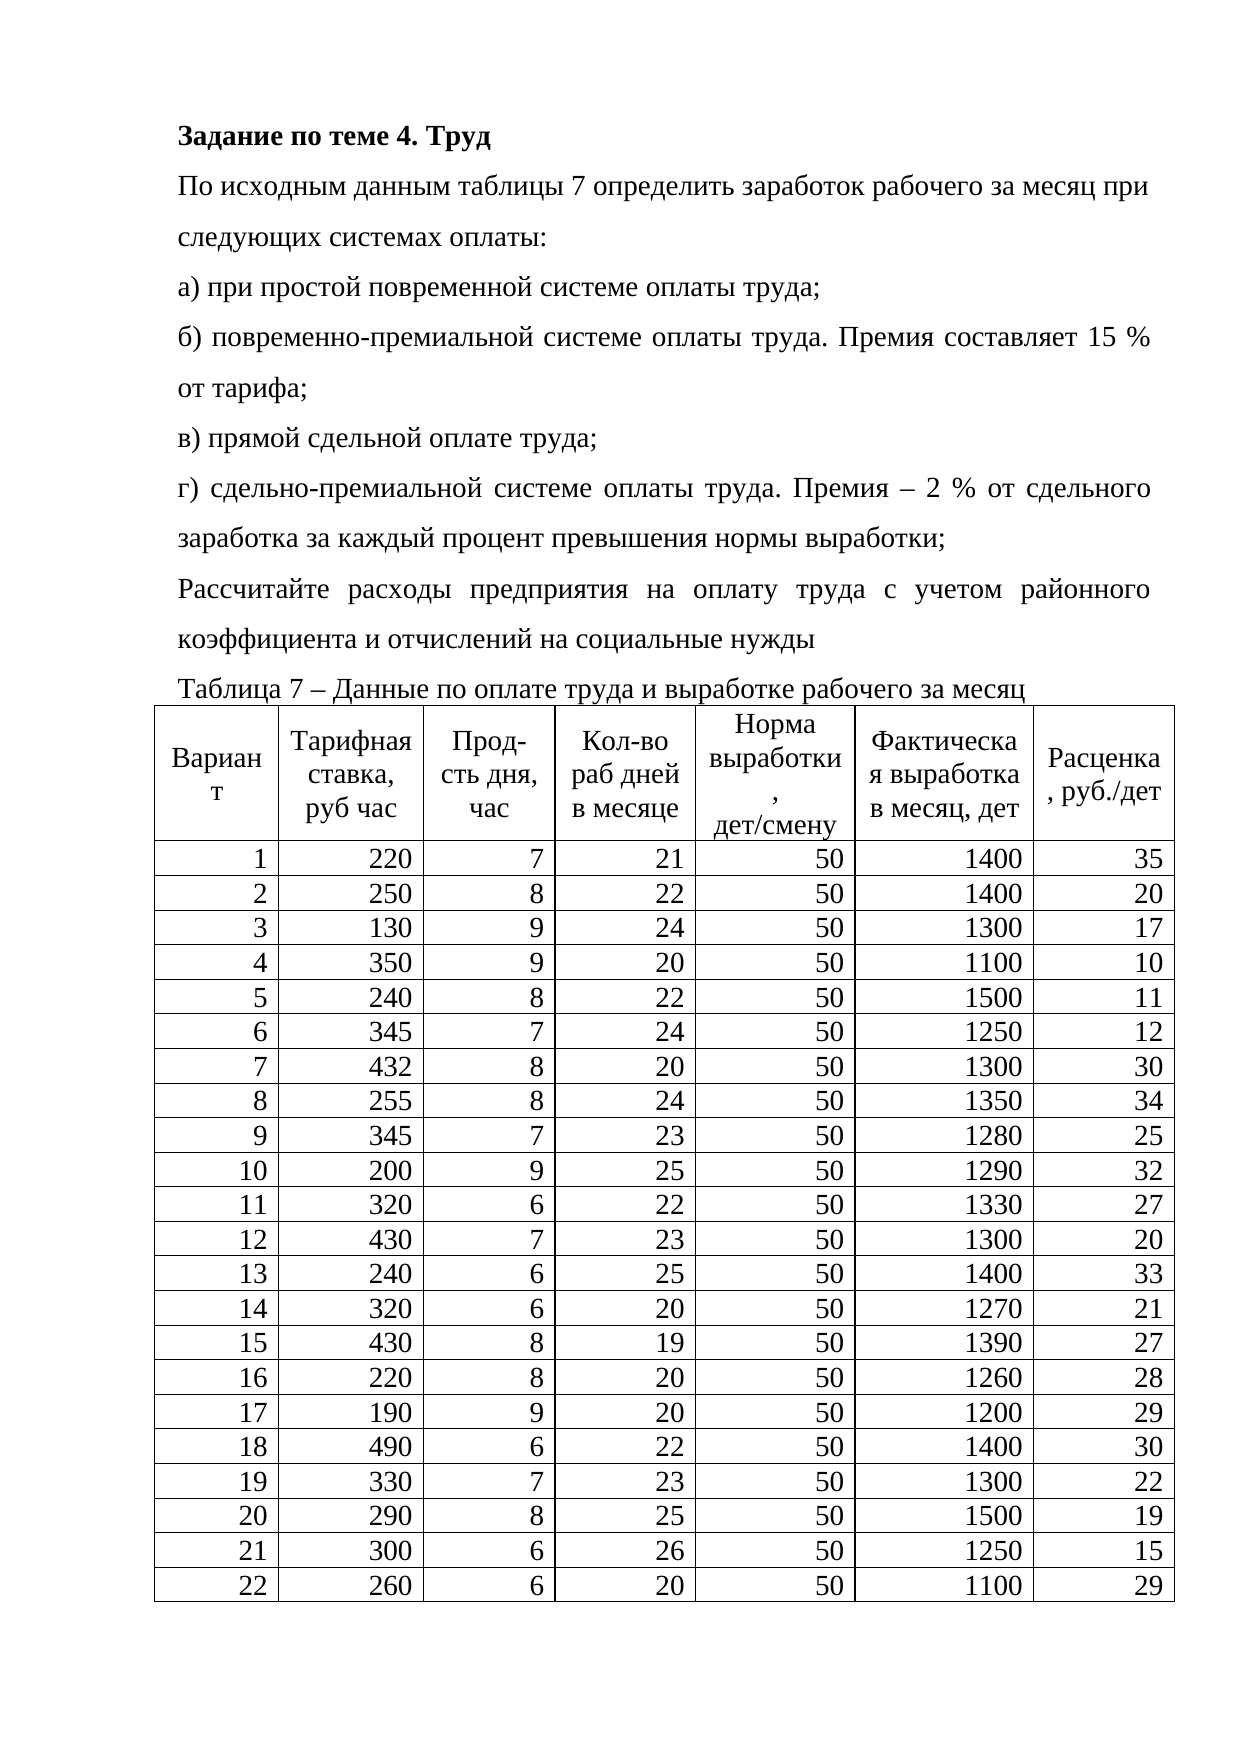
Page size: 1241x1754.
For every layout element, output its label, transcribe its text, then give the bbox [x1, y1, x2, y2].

table_cell 35 [1034, 841, 1174, 875]
table_cell 50 [696, 1014, 854, 1048]
table_cell 13 [155, 1256, 278, 1290]
table_cell 1300 [856, 1049, 1033, 1082]
text а) при простой повременной системе оплаты труда; [177, 269, 1152, 303]
table_cell 7 [155, 1049, 278, 1082]
table_cell 20 [556, 1568, 695, 1601]
table_cell 7 [424, 1014, 554, 1048]
table_cell 20 [556, 945, 695, 979]
table_cell 6 [424, 1291, 554, 1324]
table_cell 320 [279, 1187, 423, 1221]
table_cell 17 [155, 1395, 278, 1428]
text Таблица 7 – Данные по оплате труда и выработке рабочего за месяц [177, 672, 1152, 705]
table_cell 1390 [856, 1326, 1033, 1359]
table_cell 8 [424, 876, 554, 909]
table_cell 23 [556, 1222, 695, 1255]
table_cell 28 [1034, 1360, 1174, 1394]
table_cell 6 [155, 1014, 278, 1048]
table_cell 6 [424, 1256, 554, 1290]
table_cell 50 [696, 1395, 854, 1428]
table_cell 30 [1034, 1429, 1174, 1463]
table_cell 8 [424, 980, 554, 1013]
table_cell 9 [155, 1118, 278, 1152]
table_cell 19 [556, 1326, 695, 1359]
table_cell 22 [556, 1429, 695, 1463]
table_cell 12 [1034, 1014, 1174, 1048]
table_cell 8 [424, 1499, 554, 1532]
table_cell 6 [424, 1568, 554, 1601]
table_cell 19 [1034, 1499, 1174, 1532]
table_cell 1330 [856, 1187, 1033, 1221]
table_cell 29 [1034, 1568, 1174, 1601]
table_cell 50 [696, 1049, 854, 1082]
table_cell 27 [1034, 1326, 1174, 1359]
table_cell 24 [556, 1084, 695, 1117]
table_cell 33 [1034, 1256, 1174, 1290]
table_cell 290 [279, 1499, 423, 1532]
table_cell 15 [1034, 1533, 1174, 1567]
text г) сдельно-премиальной системе оплаты труда. Премия – 2 % от сдельного заработка за каждый процент превышения нормы выработки; [177, 470, 1152, 554]
table_cell 50 [696, 1360, 854, 1394]
table_cell 432 [279, 1049, 423, 1082]
table_cell 1500 [856, 1499, 1033, 1532]
table_cell 255 [279, 1084, 423, 1117]
table_cell 9 [424, 1395, 554, 1428]
table_cell 25 [556, 1153, 695, 1186]
table_cell 1250 [856, 1014, 1033, 1048]
table_cell 30 [1034, 1049, 1174, 1082]
table_cell 240 [279, 980, 423, 1013]
table_cell 17 [1034, 911, 1174, 944]
table_cell 1300 [856, 911, 1033, 944]
table_cell 5 [155, 980, 278, 1013]
table_cell 50 [696, 841, 854, 875]
table_cell 22 [556, 876, 695, 909]
table_cell 345 [279, 1014, 423, 1048]
table_cell 8 [424, 1360, 554, 1394]
table_cell 9 [424, 911, 554, 944]
table_cell 1280 [856, 1118, 1033, 1152]
table_cell 8 [424, 1049, 554, 1082]
table_cell 250 [279, 876, 423, 909]
table_cell 6 [424, 1533, 554, 1567]
table_cell 21 [1034, 1291, 1174, 1324]
table_header Кол-во раб дней в месяце [556, 706, 695, 840]
table_cell 1 [155, 841, 278, 875]
table_cell 20 [155, 1499, 278, 1532]
table_cell 18 [155, 1429, 278, 1463]
text б) повременно-премиальной системе оплаты труда. Премия составляет 15 % от тарифа; [177, 319, 1152, 403]
table_cell 1400 [856, 1256, 1033, 1290]
table_cell 430 [279, 1326, 423, 1359]
table_cell 34 [1034, 1084, 1174, 1117]
table_cell 345 [279, 1118, 423, 1152]
table_cell 1400 [856, 1429, 1033, 1463]
table_cell 1350 [856, 1084, 1033, 1117]
text Задание по теме 4. Труд [177, 118, 1152, 152]
table_cell 350 [279, 945, 423, 979]
table_cell 7 [424, 1222, 554, 1255]
table_cell 20 [1034, 876, 1174, 909]
table_cell 25 [556, 1256, 695, 1290]
table_cell 7 [424, 1118, 554, 1152]
table_cell 11 [155, 1187, 278, 1221]
table_cell 50 [696, 911, 854, 944]
table_cell 1100 [856, 1568, 1033, 1601]
table_cell 8 [424, 1326, 554, 1359]
table_cell 240 [279, 1256, 423, 1290]
table_cell 10 [155, 1153, 278, 1186]
table_cell 50 [696, 945, 854, 979]
table_cell 50 [696, 1187, 854, 1221]
table_cell 21 [155, 1533, 278, 1567]
table_cell 9 [424, 1153, 554, 1186]
text Рассчитайте расходы предприятия на оплату труда с учетом районного коэффициента и отчислений на социальные нужды [177, 571, 1152, 655]
table_cell 6 [424, 1429, 554, 1463]
table_cell 16 [155, 1360, 278, 1394]
table_cell 20 [556, 1395, 695, 1428]
table_cell 22 [556, 1187, 695, 1221]
table_cell 1500 [856, 980, 1033, 1013]
table_cell 8 [424, 1084, 554, 1117]
table_cell 14 [155, 1291, 278, 1324]
table_cell 22 [155, 1568, 278, 1601]
table_cell 1100 [856, 945, 1033, 979]
table_cell 7 [424, 841, 554, 875]
table_cell 10 [1034, 945, 1174, 979]
table_cell 1260 [856, 1360, 1033, 1394]
table_cell 25 [1034, 1118, 1174, 1152]
table_cell 50 [696, 876, 854, 909]
table_header Прод-сть дня, час [424, 706, 554, 840]
table_cell 1290 [856, 1153, 1033, 1186]
table_cell 15 [155, 1326, 278, 1359]
table_cell 300 [279, 1533, 423, 1567]
table_cell 26 [556, 1533, 695, 1567]
table_cell 9 [424, 945, 554, 979]
table_cell 1400 [856, 876, 1033, 909]
table_cell 50 [696, 1568, 854, 1601]
table_cell 22 [556, 980, 695, 1013]
table_cell 50 [696, 1256, 854, 1290]
table_cell 50 [696, 1084, 854, 1117]
table_cell 220 [279, 841, 423, 875]
table_cell 19 [155, 1464, 278, 1497]
table_cell 50 [696, 980, 854, 1013]
table_cell 430 [279, 1222, 423, 1255]
table_cell 1400 [856, 841, 1033, 875]
text По исходным данным таблицы 7 определить заработок рабочего за месяц при следующих системах оплаты: [177, 168, 1152, 252]
table_header Норма выработки, дет/смену [696, 706, 854, 840]
table_cell 7 [424, 1464, 554, 1497]
table_cell 11 [1034, 980, 1174, 1013]
table_cell 260 [279, 1568, 423, 1601]
table_cell 50 [696, 1499, 854, 1532]
table_cell 29 [1034, 1395, 1174, 1428]
table_cell 50 [696, 1533, 854, 1567]
table_cell 1270 [856, 1291, 1033, 1324]
table_cell 23 [556, 1118, 695, 1152]
table_cell 50 [696, 1222, 854, 1255]
table_cell 24 [556, 911, 695, 944]
table_cell 2 [155, 876, 278, 909]
table_cell 21 [556, 841, 695, 875]
table_cell 4 [155, 945, 278, 979]
table_cell 22 [1034, 1464, 1174, 1497]
table_cell 32 [1034, 1153, 1174, 1186]
table_cell 20 [556, 1049, 695, 1082]
table_header Вариант [155, 706, 278, 840]
table_cell 50 [696, 1429, 854, 1463]
table_cell 130 [279, 911, 423, 944]
table_cell 50 [696, 1153, 854, 1186]
table_cell 20 [1034, 1222, 1174, 1255]
table_cell 12 [155, 1222, 278, 1255]
table_cell 200 [279, 1153, 423, 1186]
table_cell 8 [155, 1084, 278, 1117]
table_cell 3 [155, 911, 278, 944]
table_cell 1200 [856, 1395, 1033, 1428]
table_cell 27 [1034, 1187, 1174, 1221]
table_cell 220 [279, 1360, 423, 1394]
table_cell 23 [556, 1464, 695, 1497]
table_cell 50 [696, 1326, 854, 1359]
table_cell 1250 [856, 1533, 1033, 1567]
table_cell 1300 [856, 1222, 1033, 1255]
table_cell 50 [696, 1464, 854, 1497]
table_cell 190 [279, 1395, 423, 1428]
text в) прямой сдельной оплате труда; [177, 420, 1152, 453]
table_cell 20 [556, 1291, 695, 1324]
table_header Фактическая выработка в месяц, дет [856, 706, 1033, 840]
table_cell 50 [696, 1291, 854, 1324]
table_cell 25 [556, 1499, 695, 1532]
table_header Тарифная ставка, руб час [279, 706, 423, 840]
table_cell 6 [424, 1187, 554, 1221]
table_cell 330 [279, 1464, 423, 1497]
table_cell 1300 [856, 1464, 1033, 1497]
table_cell 24 [556, 1014, 695, 1048]
table_cell 490 [279, 1429, 423, 1463]
table_cell 320 [279, 1291, 423, 1324]
table_cell 50 [696, 1118, 854, 1152]
table_header Расценка, руб./дет [1034, 706, 1174, 840]
table_cell 20 [556, 1360, 695, 1394]
